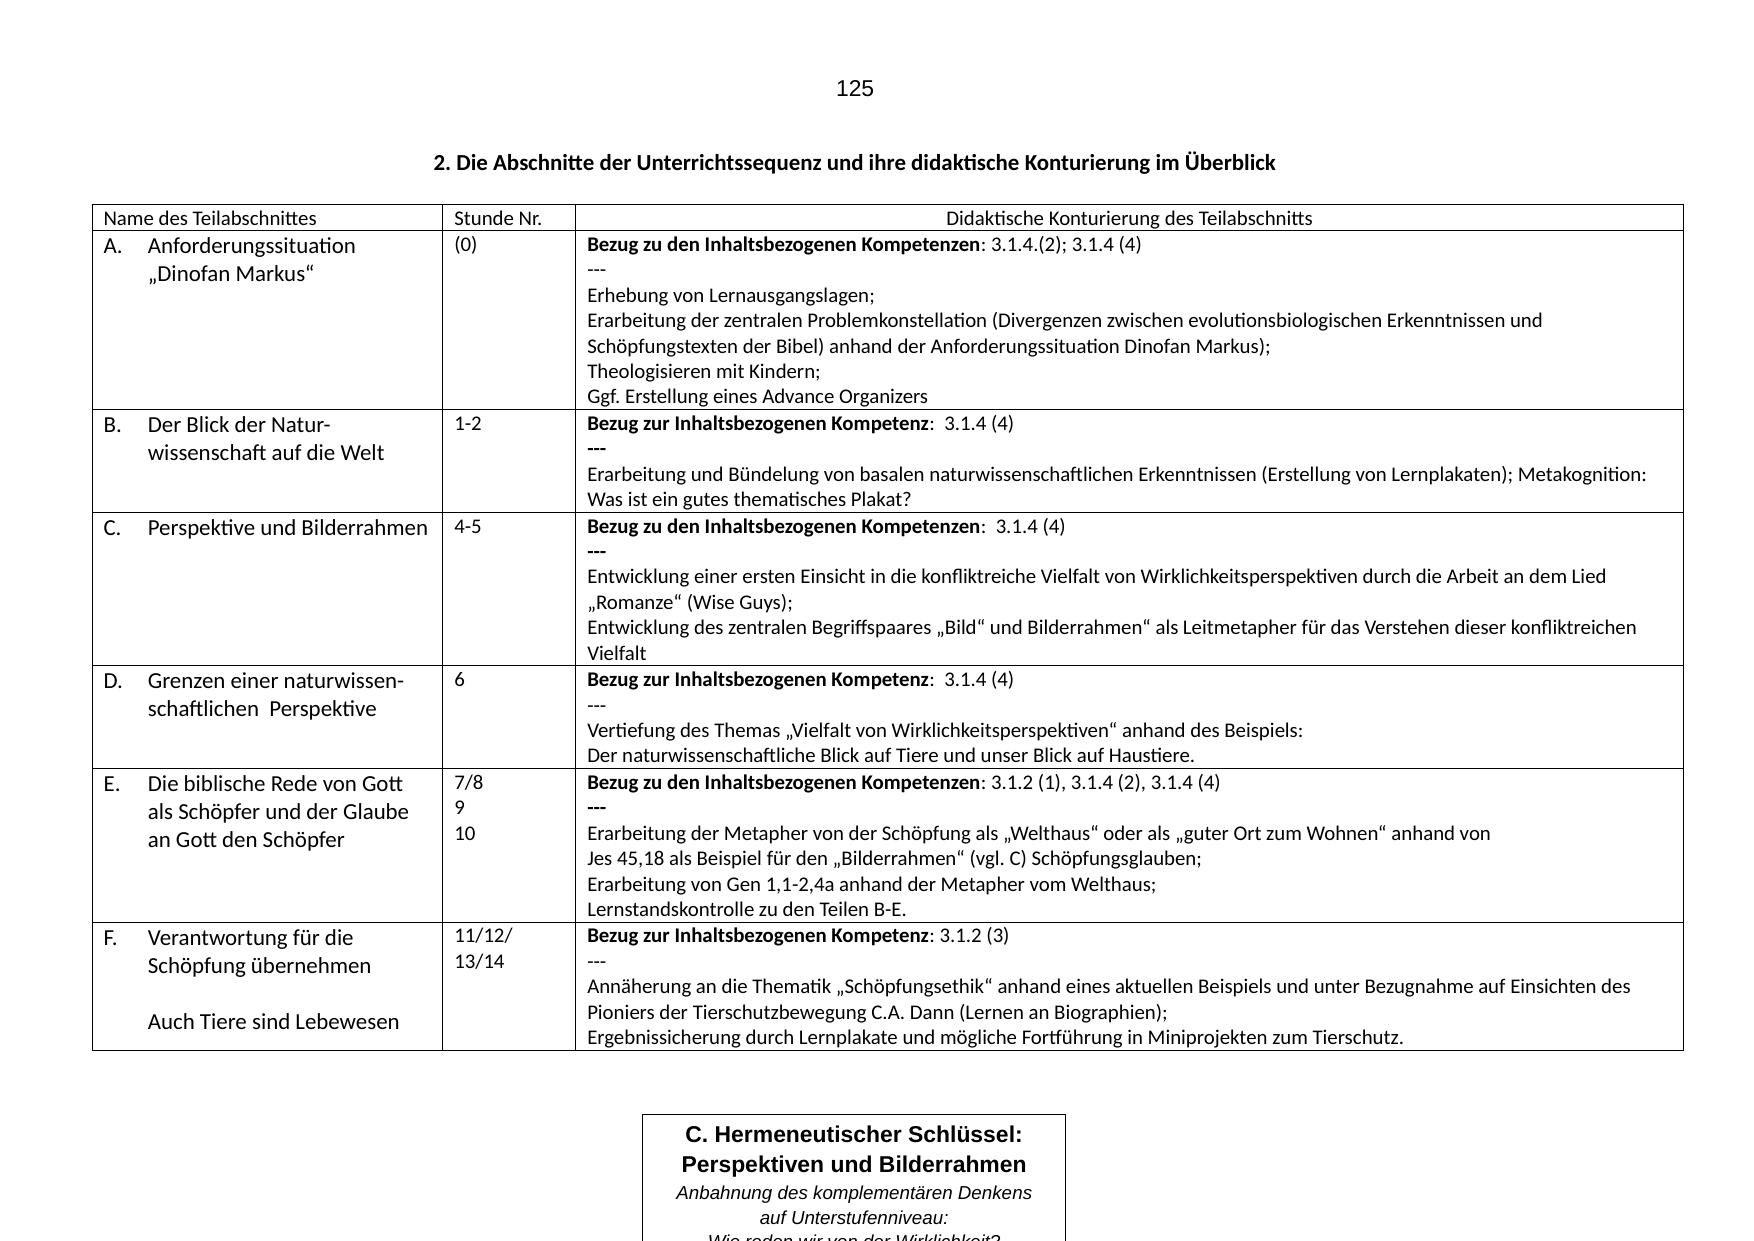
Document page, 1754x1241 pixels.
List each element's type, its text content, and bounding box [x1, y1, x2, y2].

table_cell 1-2 [443, 410, 575, 512]
table_cell Die biblische Rede von Gott als Schöpfer und der Glaube an Gott den Schöpfer [93, 769, 442, 922]
table_cell 7/8 9 10 [443, 769, 575, 922]
table_cell Bezug zu den Inhaltsbezogenen Kompetenzen: 3.1.2 (1), 3.1.4 (2), 3.1.4 (4) --- Erarbeitung der Metapher von der Schöpfung als „Welthaus“ oder als „guter Ort zum Wohnen“ anhand von Jes 45,18 als Beispiel für den „Bilderrahmen“ (vgl. C) Schöpfungsglauben; Erarbeitung von Gen 1,1-2,4a anhand der Metapher vom Welthaus; Lernstandskontrolle zu den Teilen B-E. [576, 769, 1683, 922]
table_cell 11/12/ 13/14 [443, 923, 575, 1050]
table_header Stunde Nr. [443, 205, 575, 230]
table_cell Bezug zu den Inhaltsbezogenen Kompetenzen: 3.1.4 (4) --- Entwicklung einer ersten Einsicht in die konfliktreiche Vielfalt von Wirklichkeitsperspektiven durch die Arbeit an dem Lied „Romanze“ (Wise Guys); Entwicklung des zentralen Begriffspaares „Bild“ und Bilderrahmen“ als Leitmetapher für das Verstehen dieser konfliktreichen Vielfalt [576, 513, 1683, 665]
table_header Didaktische Konturierung des Teilabschnitts [576, 205, 1683, 230]
table_cell Bezug zu den Inhaltsbezogenen Kompetenzen: 3.1.4.(2); 3.1.4 (4) --- Erhebung von Lernausgangslagen; Erarbeitung der zentralen Problemkonstellation (Divergenzen zwischen evolutionsbiologischen Erkenntnissen und Schöpfungstexten der Bibel) anhand der Anforderungssituation Dinofan Markus); Theologisieren mit Kindern; Ggf. Erstellung eines Advance Organizers [576, 231, 1683, 409]
text 2. Die Abschnitte der Unterrichtssequenz und ihre didaktische Konturierung im Überblick [103, 148, 1606, 176]
table_cell 4-5 [443, 513, 575, 665]
table_cell Grenzen einer naturwissen-schaftlichen Perspektive [93, 666, 442, 768]
table_cell Perspektive und Bilderrahmen [93, 513, 442, 665]
table_cell Der Blick der Natur-wissenschaft auf die Welt [93, 410, 442, 512]
table_header Name des Teilabschnittes [93, 205, 442, 230]
table_cell Bezug zur Inhaltsbezogenen Kompetenz: 3.1.4 (4) --- Vertiefung des Themas „Vielfalt von Wirklichkeitsperspektiven“ anhand des Beispiels: Der naturwissenschaftliche Blick auf Tiere und unser Blick auf Haustiere. [576, 666, 1683, 768]
table_cell Anforderungssituation „Dinofan Markus“ [93, 231, 442, 409]
table_cell (0) [443, 231, 575, 409]
table_cell Bezug zur Inhaltsbezogenen Kompetenz: 3.1.4 (4) --- Erarbeitung und Bündelung von basalen naturwissenschaftlichen Erkenntnissen (Erstellung von Lernplakaten); Metakognition: Was ist ein gutes thematisches Plakat? [576, 410, 1683, 512]
table_cell Bezug zur Inhaltsbezogenen Kompetenz: 3.1.2 (3) --- Annäherung an die Thematik „Schöpfungsethik“ anhand eines aktuellen Beispiels und unter Bezugnahme auf Einsichten des Pioniers der Tierschutzbewegung C.A. Dann (Lernen an Biographien); Ergebnissicherung durch Lernplakate und mögliche Fortführung in Miniprojekten zum Tierschutz. [576, 923, 1683, 1050]
table_cell 6 [443, 666, 575, 768]
table_cell Verantwortung für die Schöpfung übernehmen Auch Tiere sind Lebewesen [93, 923, 442, 1050]
